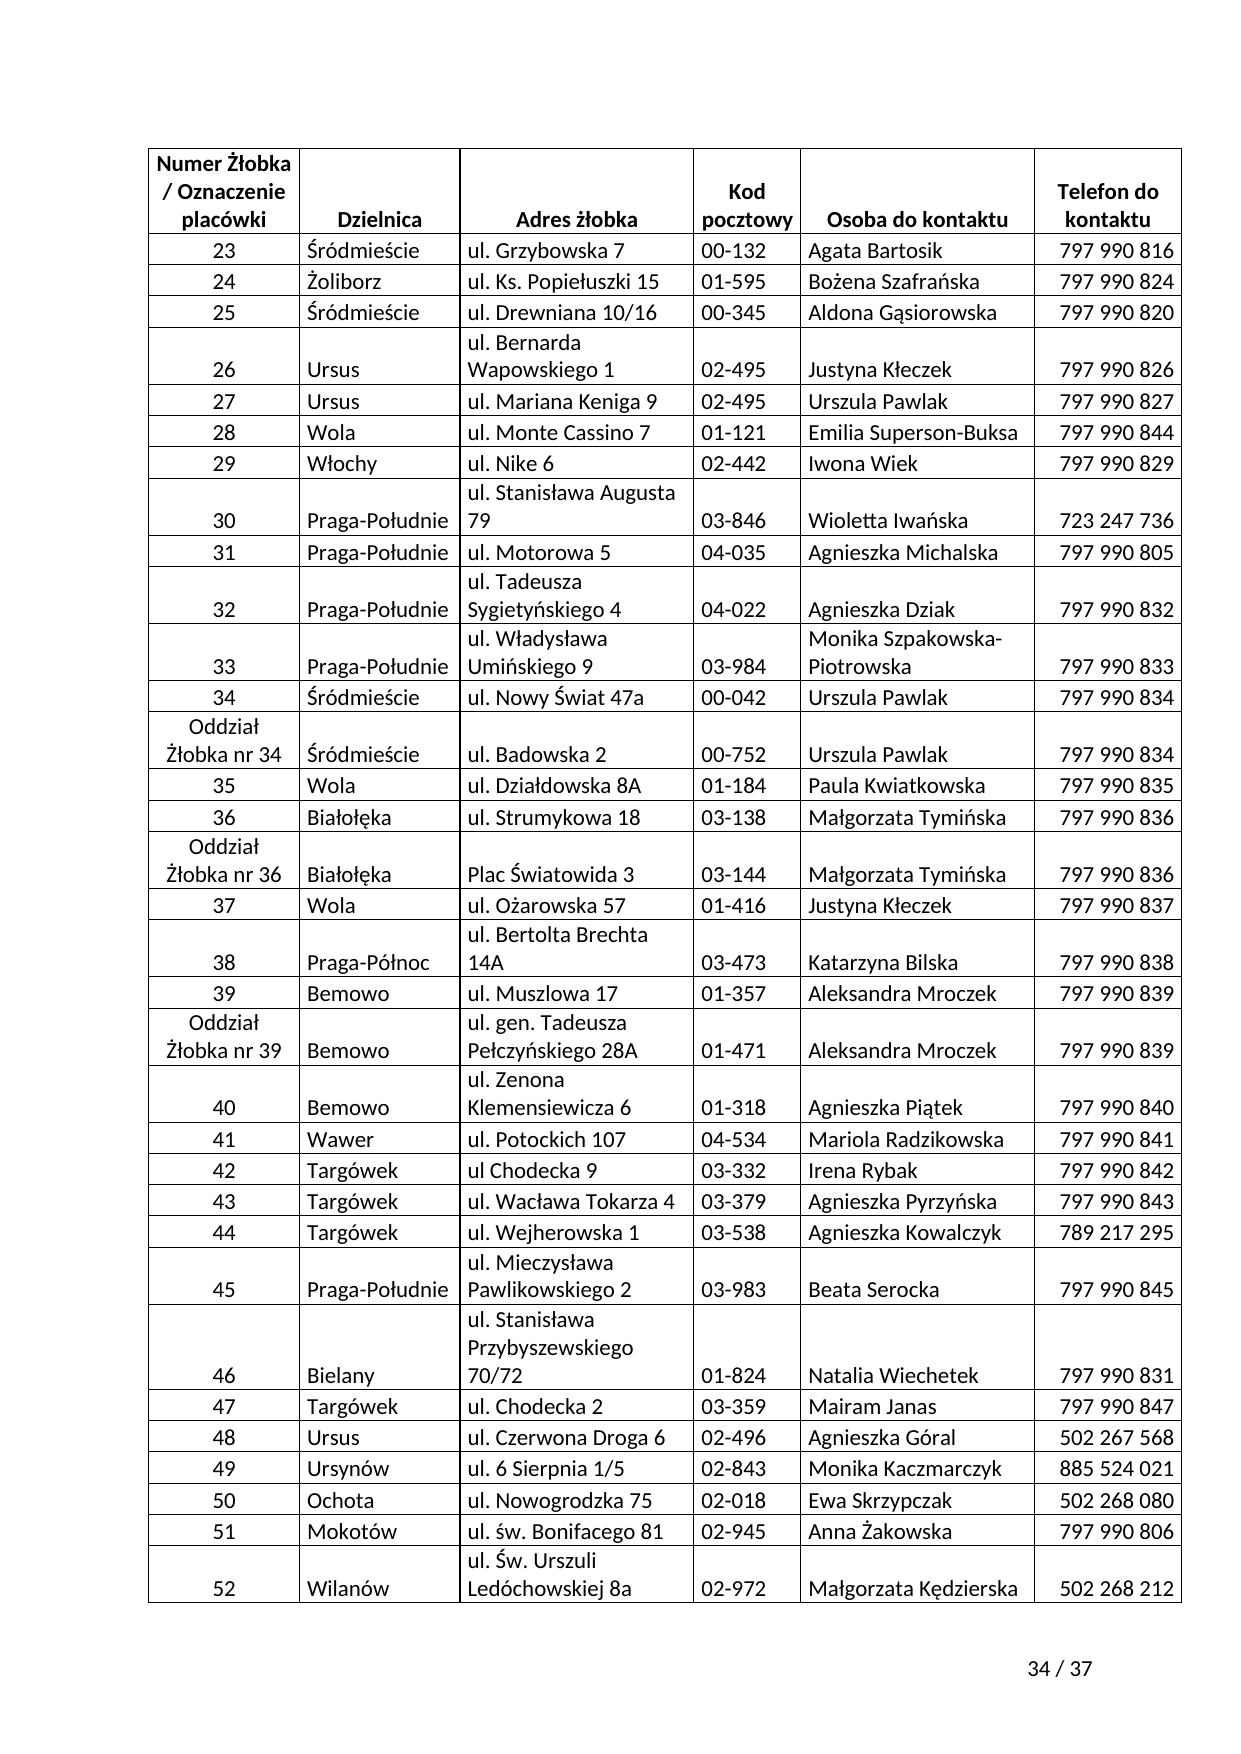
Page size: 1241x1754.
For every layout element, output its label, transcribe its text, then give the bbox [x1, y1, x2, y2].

table_cell Mokotów [300, 1515, 459, 1545]
table_cell 797 990 843 [1035, 1185, 1181, 1215]
table_cell Justyna Kłeczek [801, 328, 1034, 384]
table_cell 797 990 847 [1035, 1390, 1181, 1420]
table_cell 52 [149, 1546, 299, 1602]
table_cell ul. gen. Tadeusza Pełczyńskiego 28A [461, 1009, 693, 1064]
table_cell 35 [149, 769, 299, 799]
table_cell ul. Zenona Klemensiewicza 6 [461, 1066, 693, 1122]
table_cell ul. Mariana Keniga 9 [461, 385, 693, 415]
table_cell Anna Żakowska [801, 1515, 1034, 1545]
table_cell 04-035 [694, 536, 800, 566]
table_cell Wawer [300, 1123, 459, 1153]
table_cell 24 [149, 265, 299, 295]
table_cell Irena Rybak [801, 1154, 1034, 1184]
table_cell ul. Władysława Umińskiego 9 [461, 624, 693, 680]
table_header Telefon do kontaktu [1035, 149, 1181, 233]
table_cell 29 [149, 447, 299, 477]
table_cell Agnieszka Kowalczyk [801, 1216, 1034, 1247]
table_cell 502 267 568 [1035, 1421, 1181, 1451]
table_cell Ursus [300, 385, 459, 415]
table_cell Mariola Radzikowska [801, 1123, 1034, 1153]
table_cell ul. św. Bonifacego 81 [461, 1515, 693, 1545]
table_cell Emilia Superson-Buksa [801, 416, 1034, 446]
table_header Numer Żłobka / Oznaczenie placówki [149, 149, 299, 233]
table_cell ul. Chodecka 2 [461, 1390, 693, 1420]
table_cell 797 990 826 [1035, 328, 1181, 384]
table_cell Praga-Południe [300, 479, 459, 534]
table_cell 03-144 [694, 832, 800, 888]
table_cell Włochy [300, 447, 459, 477]
table_cell 02-495 [694, 328, 800, 384]
table_cell 797 990 831 [1035, 1305, 1181, 1389]
table_cell ul. Ks. Popiełuszki 15 [461, 265, 693, 295]
table_cell Wola [300, 769, 459, 799]
table_cell 797 990 844 [1035, 416, 1181, 446]
table_cell Śródmieście [300, 681, 459, 711]
table_cell 02-843 [694, 1452, 800, 1482]
table_cell Plac Światowida 3 [461, 832, 693, 888]
table_cell 39 [149, 977, 299, 1007]
table_cell Ursynów [300, 1452, 459, 1482]
table_cell 30 [149, 479, 299, 534]
table_cell 23 [149, 234, 299, 264]
table_cell ul. Grzybowska 7 [461, 234, 693, 264]
table_cell 32 [149, 567, 299, 623]
table_cell Ochota [300, 1484, 459, 1514]
table_cell Aleksandra Mroczek [801, 977, 1034, 1007]
table_cell Targówek [300, 1154, 459, 1184]
table_cell 797 990 833 [1035, 624, 1181, 680]
table_cell Wola [300, 416, 459, 446]
table_cell 03-984 [694, 624, 800, 680]
table_cell 40 [149, 1066, 299, 1122]
table_cell 02-496 [694, 1421, 800, 1451]
table_cell Bemowo [300, 1066, 459, 1122]
table_cell ul. Wejherowska 1 [461, 1216, 693, 1247]
table_cell 03-379 [694, 1185, 800, 1215]
table_cell 797 990 829 [1035, 447, 1181, 477]
table_cell 797 990 827 [1035, 385, 1181, 415]
table_cell ul. Św. Urszuli Ledóchowskiej 8a [461, 1546, 693, 1602]
table_cell 02-972 [694, 1546, 800, 1602]
table_cell 797 990 816 [1035, 234, 1181, 264]
table_cell Paula Kwiatkowska [801, 769, 1034, 799]
table_cell 797 990 805 [1035, 536, 1181, 566]
table_cell ul. Nowy Świat 47a [461, 681, 693, 711]
table_cell ul. Tadeusza Sygietyńskiego 4 [461, 567, 693, 623]
table_cell 797 990 840 [1035, 1066, 1181, 1122]
table_cell Bemowo [300, 977, 459, 1007]
table_cell 797 990 837 [1035, 889, 1181, 919]
table_cell 27 [149, 385, 299, 415]
table_cell Agnieszka Góral [801, 1421, 1034, 1451]
table_cell Praga-Południe [300, 567, 459, 623]
table_cell Śródmieście [300, 296, 459, 327]
table_cell 885 524 021 [1035, 1452, 1181, 1482]
table_cell 01-318 [694, 1066, 800, 1122]
table_cell 789 217 295 [1035, 1216, 1181, 1247]
table_cell ul. Ożarowska 57 [461, 889, 693, 919]
table_cell 02-945 [694, 1515, 800, 1545]
table_cell 03-332 [694, 1154, 800, 1184]
table_cell 797 990 845 [1035, 1248, 1181, 1304]
table_cell Bemowo [300, 1009, 459, 1064]
table_cell 03-983 [694, 1248, 800, 1304]
table_cell 03-138 [694, 801, 800, 831]
table_cell 502 268 212 [1035, 1546, 1181, 1602]
table_cell 00-752 [694, 712, 800, 768]
table_cell Targówek [300, 1390, 459, 1420]
table_cell 01-416 [694, 889, 800, 919]
table_cell 28 [149, 416, 299, 446]
table_cell 01-184 [694, 769, 800, 799]
table_cell Monika Szpakowska-Piotrowska [801, 624, 1034, 680]
table_cell ul. Czerwona Droga 6 [461, 1421, 693, 1451]
table_cell 03-473 [694, 920, 800, 976]
table_cell ul. Działdowska 8A [461, 769, 693, 799]
table_cell Praga-Południe [300, 536, 459, 566]
table_cell 00-042 [694, 681, 800, 711]
table_cell Agnieszka Piątek [801, 1066, 1034, 1122]
table_cell 37 [149, 889, 299, 919]
table_cell Śródmieście [300, 234, 459, 264]
table_cell Białołęka [300, 832, 459, 888]
table_cell 44 [149, 1216, 299, 1247]
table_cell 04-534 [694, 1123, 800, 1153]
table_cell 38 [149, 920, 299, 976]
table_cell Aldona Gąsiorowska [801, 296, 1034, 327]
table_cell 502 268 080 [1035, 1484, 1181, 1514]
table_cell Ursus [300, 328, 459, 384]
table_cell ul. Badowska 2 [461, 712, 693, 768]
table_cell 47 [149, 1390, 299, 1420]
table_cell 797 990 834 [1035, 681, 1181, 711]
table_cell 797 990 836 [1035, 801, 1181, 831]
table_cell 797 990 832 [1035, 567, 1181, 623]
table_cell 50 [149, 1484, 299, 1514]
table_cell Bielany [300, 1305, 459, 1389]
table_cell 01-595 [694, 265, 800, 295]
table_cell 01-824 [694, 1305, 800, 1389]
table_cell Targówek [300, 1216, 459, 1247]
table_cell 36 [149, 801, 299, 831]
table_cell 01-357 [694, 977, 800, 1007]
table_cell Praga-Południe [300, 1248, 459, 1304]
table_header Osoba do kontaktu [801, 149, 1034, 233]
table_cell ul. Muszlowa 17 [461, 977, 693, 1007]
table_cell Natalia Wiechetek [801, 1305, 1034, 1389]
table_cell 797 990 836 [1035, 832, 1181, 888]
table_cell Aleksandra Mroczek [801, 1009, 1034, 1064]
table_cell 45 [149, 1248, 299, 1304]
table_cell Wola [300, 889, 459, 919]
table_cell Białołęka [300, 801, 459, 831]
table_cell 797 990 842 [1035, 1154, 1181, 1184]
table_cell Agnieszka Dziak [801, 567, 1034, 623]
table_cell 797 990 839 [1035, 977, 1181, 1007]
table_cell 797 990 835 [1035, 769, 1181, 799]
table_cell ul. Bernarda Wapowskiego 1 [461, 328, 693, 384]
table_cell 00-345 [694, 296, 800, 327]
table_cell 797 990 820 [1035, 296, 1181, 327]
table_cell Śródmieście [300, 712, 459, 768]
table_cell ul. 6 Sierpnia 1/5 [461, 1452, 693, 1482]
table_cell 02-442 [694, 447, 800, 477]
table_cell Wioletta Iwańska [801, 479, 1034, 534]
table_cell 01-471 [694, 1009, 800, 1064]
table_cell ul Chodecka 9 [461, 1154, 693, 1184]
table_cell 25 [149, 296, 299, 327]
table_cell Agnieszka Pyrzyńska [801, 1185, 1034, 1215]
table_cell 34 [149, 681, 299, 711]
table_cell Mairam Janas [801, 1390, 1034, 1420]
table_cell Ewa Skrzypczak [801, 1484, 1034, 1514]
table_cell 797 990 839 [1035, 1009, 1181, 1064]
table_cell Wilanów [300, 1546, 459, 1602]
table_cell 46 [149, 1305, 299, 1389]
table_cell 41 [149, 1123, 299, 1153]
table_cell 43 [149, 1185, 299, 1215]
table_cell ul. Strumykowa 18 [461, 801, 693, 831]
table_cell Małgorzata Kędzierska [801, 1546, 1034, 1602]
table_cell 49 [149, 1452, 299, 1482]
table_cell Praga-Północ [300, 920, 459, 976]
table_cell 03-359 [694, 1390, 800, 1420]
table_cell 02-495 [694, 385, 800, 415]
table_cell ul. Mieczysława Pawlikowskiego 2 [461, 1248, 693, 1304]
table_cell 723 247 736 [1035, 479, 1181, 534]
table_cell Monika Kaczmarczyk [801, 1452, 1034, 1482]
table_cell Agnieszka Michalska [801, 536, 1034, 566]
table_cell 01-121 [694, 416, 800, 446]
table_cell Urszula Pawlak [801, 385, 1034, 415]
table_cell Ursus [300, 1421, 459, 1451]
table_cell 03-846 [694, 479, 800, 534]
table_cell 797 990 824 [1035, 265, 1181, 295]
table_cell Żoliborz [300, 265, 459, 295]
table_cell Bożena Szafrańska [801, 265, 1034, 295]
table_cell 797 990 806 [1035, 1515, 1181, 1545]
table_cell Katarzyna Bilska [801, 920, 1034, 976]
table_cell ul. Monte Cassino 7 [461, 416, 693, 446]
table_cell ul. Bertolta Brechta 14A [461, 920, 693, 976]
table_cell Oddział Żłobka nr 39 [149, 1009, 299, 1064]
table_cell ul. Stanisława Przybyszewskiego 70/72 [461, 1305, 693, 1389]
table_cell Targówek [300, 1185, 459, 1215]
table_cell 00-132 [694, 234, 800, 264]
table_cell 26 [149, 328, 299, 384]
table_cell Praga-Południe [300, 624, 459, 680]
table_cell Małgorzata Tymińska [801, 832, 1034, 888]
table_cell Urszula Pawlak [801, 712, 1034, 768]
table_cell 31 [149, 536, 299, 566]
table_cell 48 [149, 1421, 299, 1451]
table_cell Agata Bartosik [801, 234, 1034, 264]
table_cell 797 990 841 [1035, 1123, 1181, 1153]
table_cell 02-018 [694, 1484, 800, 1514]
table_cell 33 [149, 624, 299, 680]
table_cell 797 990 838 [1035, 920, 1181, 976]
table_cell 03-538 [694, 1216, 800, 1247]
table_cell Beata Serocka [801, 1248, 1034, 1304]
table_cell 797 990 834 [1035, 712, 1181, 768]
table_cell Iwona Wiek [801, 447, 1034, 477]
table_cell 42 [149, 1154, 299, 1184]
table_header Dzielnica [300, 149, 459, 233]
table_header Adres żłobka [461, 149, 693, 233]
table_cell Oddział Żłobka nr 34 [149, 712, 299, 768]
table_cell ul. Wacława Tokarza 4 [461, 1185, 693, 1215]
table_header Kod pocztowy [694, 149, 800, 233]
table_cell Urszula Pawlak [801, 681, 1034, 711]
table_cell 04-022 [694, 567, 800, 623]
table_cell Oddział Żłobka nr 36 [149, 832, 299, 888]
table_cell 51 [149, 1515, 299, 1545]
table_cell ul. Drewniana 10/16 [461, 296, 693, 327]
table_cell Justyna Kłeczek [801, 889, 1034, 919]
table_cell Małgorzata Tymińska [801, 801, 1034, 831]
table_cell ul. Potockich 107 [461, 1123, 693, 1153]
table_cell ul. Nike 6 [461, 447, 693, 477]
table_cell ul. Nowogrodzka 75 [461, 1484, 693, 1514]
table_cell ul. Motorowa 5 [461, 536, 693, 566]
table_cell ul. Stanisława Augusta 79 [461, 479, 693, 534]
